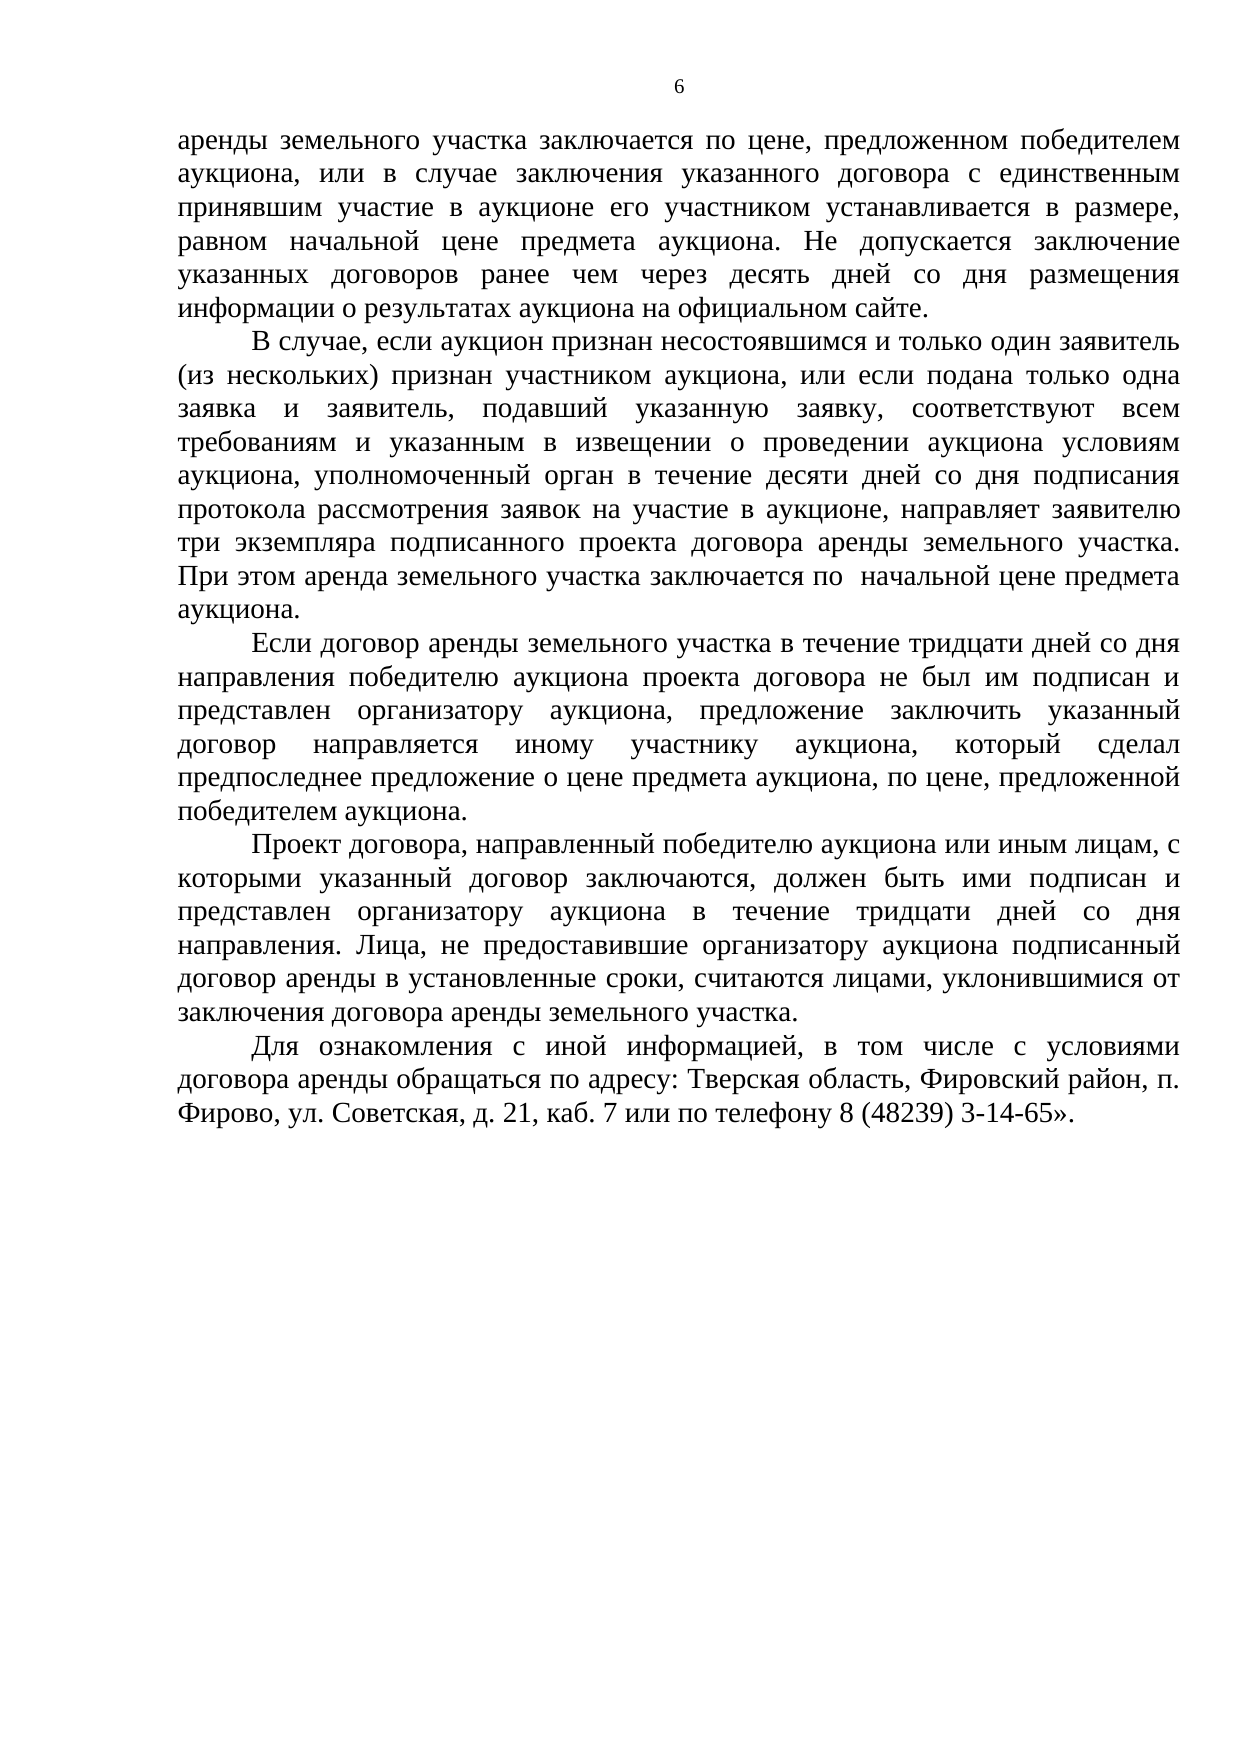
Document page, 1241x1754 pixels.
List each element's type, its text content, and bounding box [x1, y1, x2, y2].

text Для ознакомления с иной информацией, в том числе с условиями договора аренды обращаться по адресу: Тверская область, Фировский район, п. Фирово, ул. Советская, д. 21, каб. 7 или по телефону 8 (48239) 3-14-65». [177, 1028, 1181, 1128]
text В случае, если аукцион признан несостоявшимся и только один заявитель (из нескольких) признан участником аукциона, или если подана только одна заявка и заявитель, подавший указанную заявку, соответствуют всем требованиям и указанным в извещении о проведении аукциона условиям аукциона, уполномоченный орган в течение десяти дней со дня подписания протокола рассмотрения заявок на участие в аукционе, направляет заявителю три экземпляра подписанного проекта договора аренды земельного участка. При этом аренда земельного участка заключается по начальной цене предмета аукциона. [177, 323, 1181, 625]
text Проект договора, направленный победителю аукциона или иным лицам, с которыми указанный договор заключаются, должен быть ими подписан и представлен организатору аукциона в течение тридцати дней со дня направления. Лица, не предоставившие организатору аукциона подписанный договор аренды в установленные сроки, считаются лицами, уклонившимися от заключения договора аренды земельного участка. [177, 826, 1181, 1028]
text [177, 122, 1181, 323]
text Если договор аренды земельного участка в течение тридцати дней со дня направления победителю аукциона проекта договора не был им подписан и представлен организатору аукциона, предложение заключить указанный договор направляется иному участнику аукциона, который сделал предпоследнее предложение о цене предмета аукциона, по цене, предложенной победителем аукциона. [177, 625, 1181, 826]
